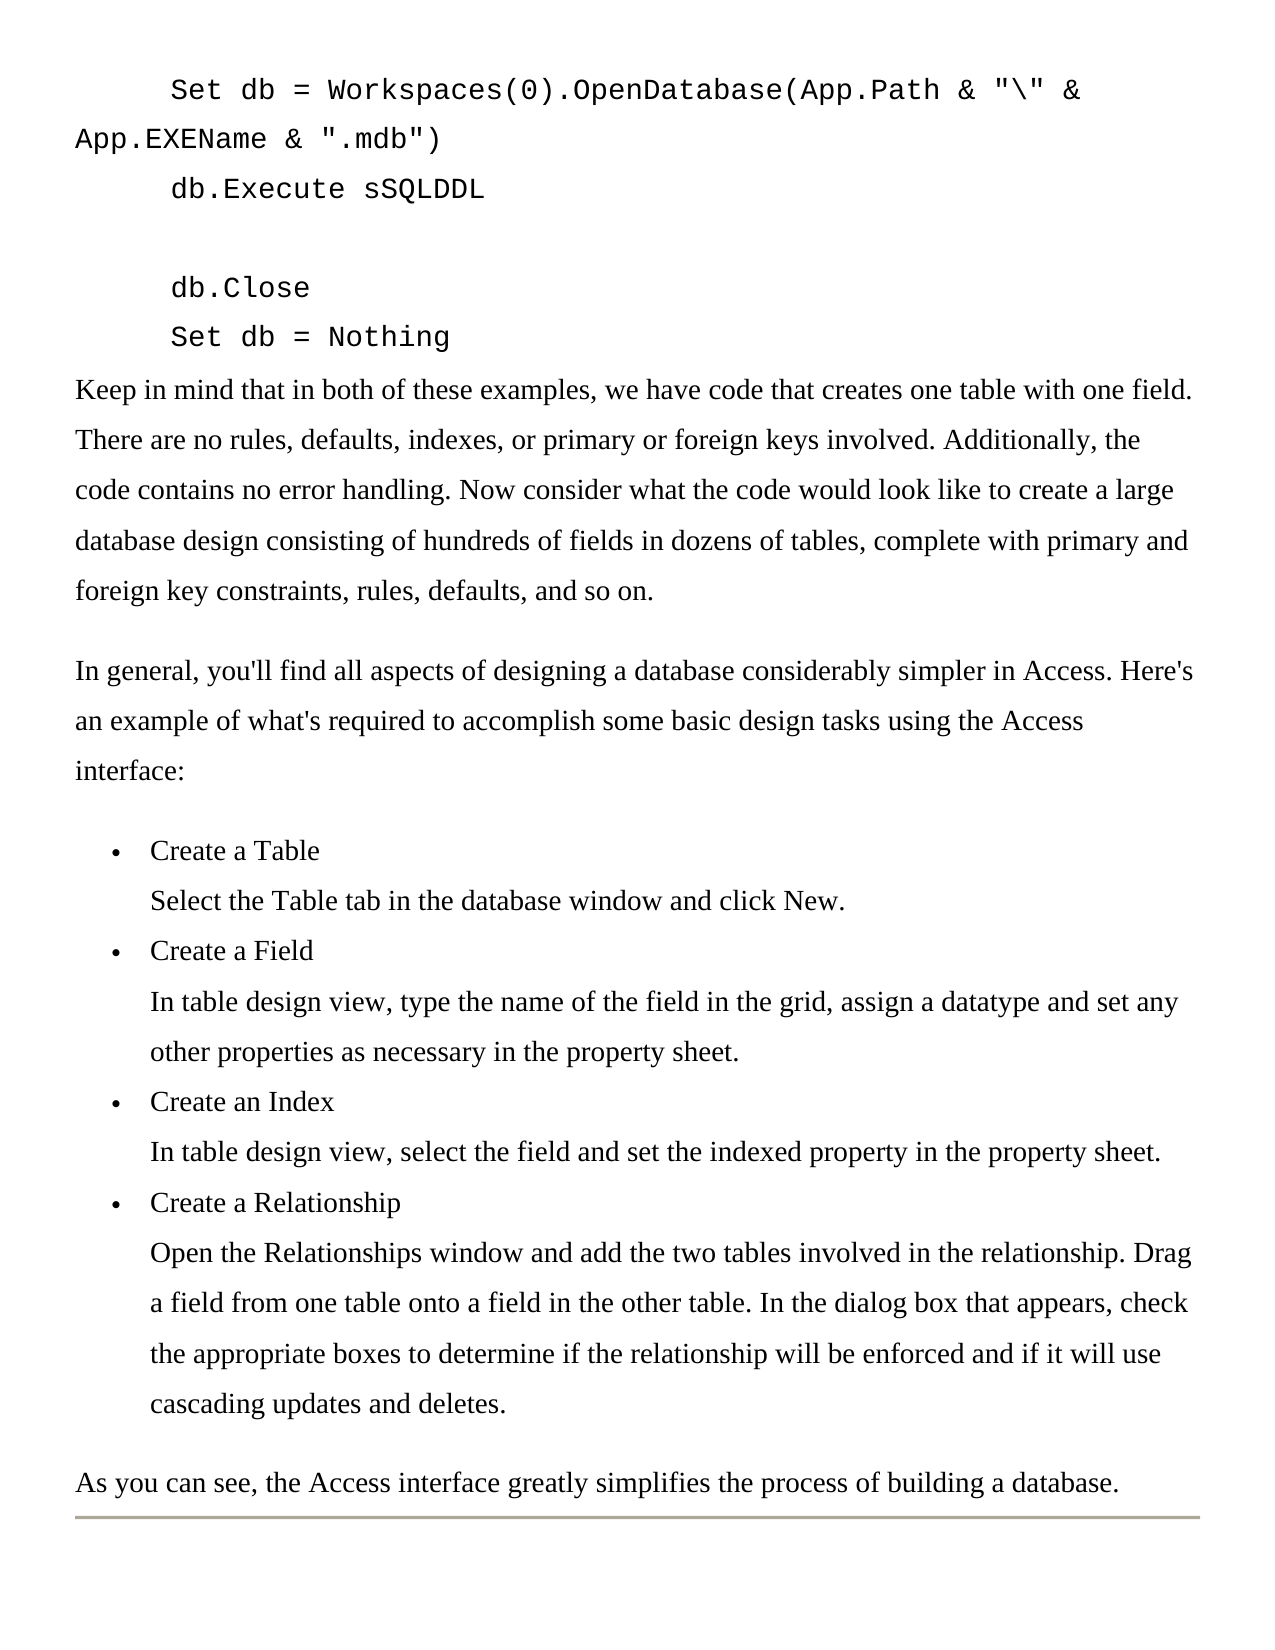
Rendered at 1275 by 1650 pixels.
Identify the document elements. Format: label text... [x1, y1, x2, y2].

text Set db = Workspaces(0).OpenDatabase(App.Path & "\" & App.EXEName & ".mdb") [75, 75, 1200, 157]
list Create an Index In table design view, select the field and set the indexed property in the property sheet. [112, 1084, 1200, 1168]
text In general, you'll find all aspects of designing a database considerably simpler in Access. Here's an example of what's required to accomplish some basic design tasks using the Access interface: [75, 653, 1200, 787]
text Keep in mind that in both of these examples, we have code that creates one table with one field. There are no rules, defaults, indexes, or primary or foreign keys involved. Additionally, the code contains no error handling. Now consider what the code would look like to create a large database design consisting of hundreds of fields in dozens of tables, complete with primary and foreign key constraints, rules, defaults, and so on. [75, 372, 1200, 607]
text Set db = Nothing [75, 322, 1200, 355]
list Create a Relationship Open the Relationships window and add the two tables involved in the relationship. Drag a field from one table onto a field in the other table. In the dialog box that appears, check the appropriate boxes to determine if the relationship will be enforced and if it will use cascading updates and deletes. [112, 1185, 1200, 1420]
list Create a Field In table design view, type the name of the field in the grid, assign a datatype and set any other properties as necessary in the property sheet. [112, 933, 1200, 1067]
list Create a Table Select the Table tab in the database window and click New. [112, 833, 1200, 917]
text db.Close [75, 273, 1200, 306]
text As you can see, the Access interface greatly simplifies the process of building a database. [75, 1466, 1200, 1499]
text db.Execute sSQLDDL [75, 174, 1200, 207]
